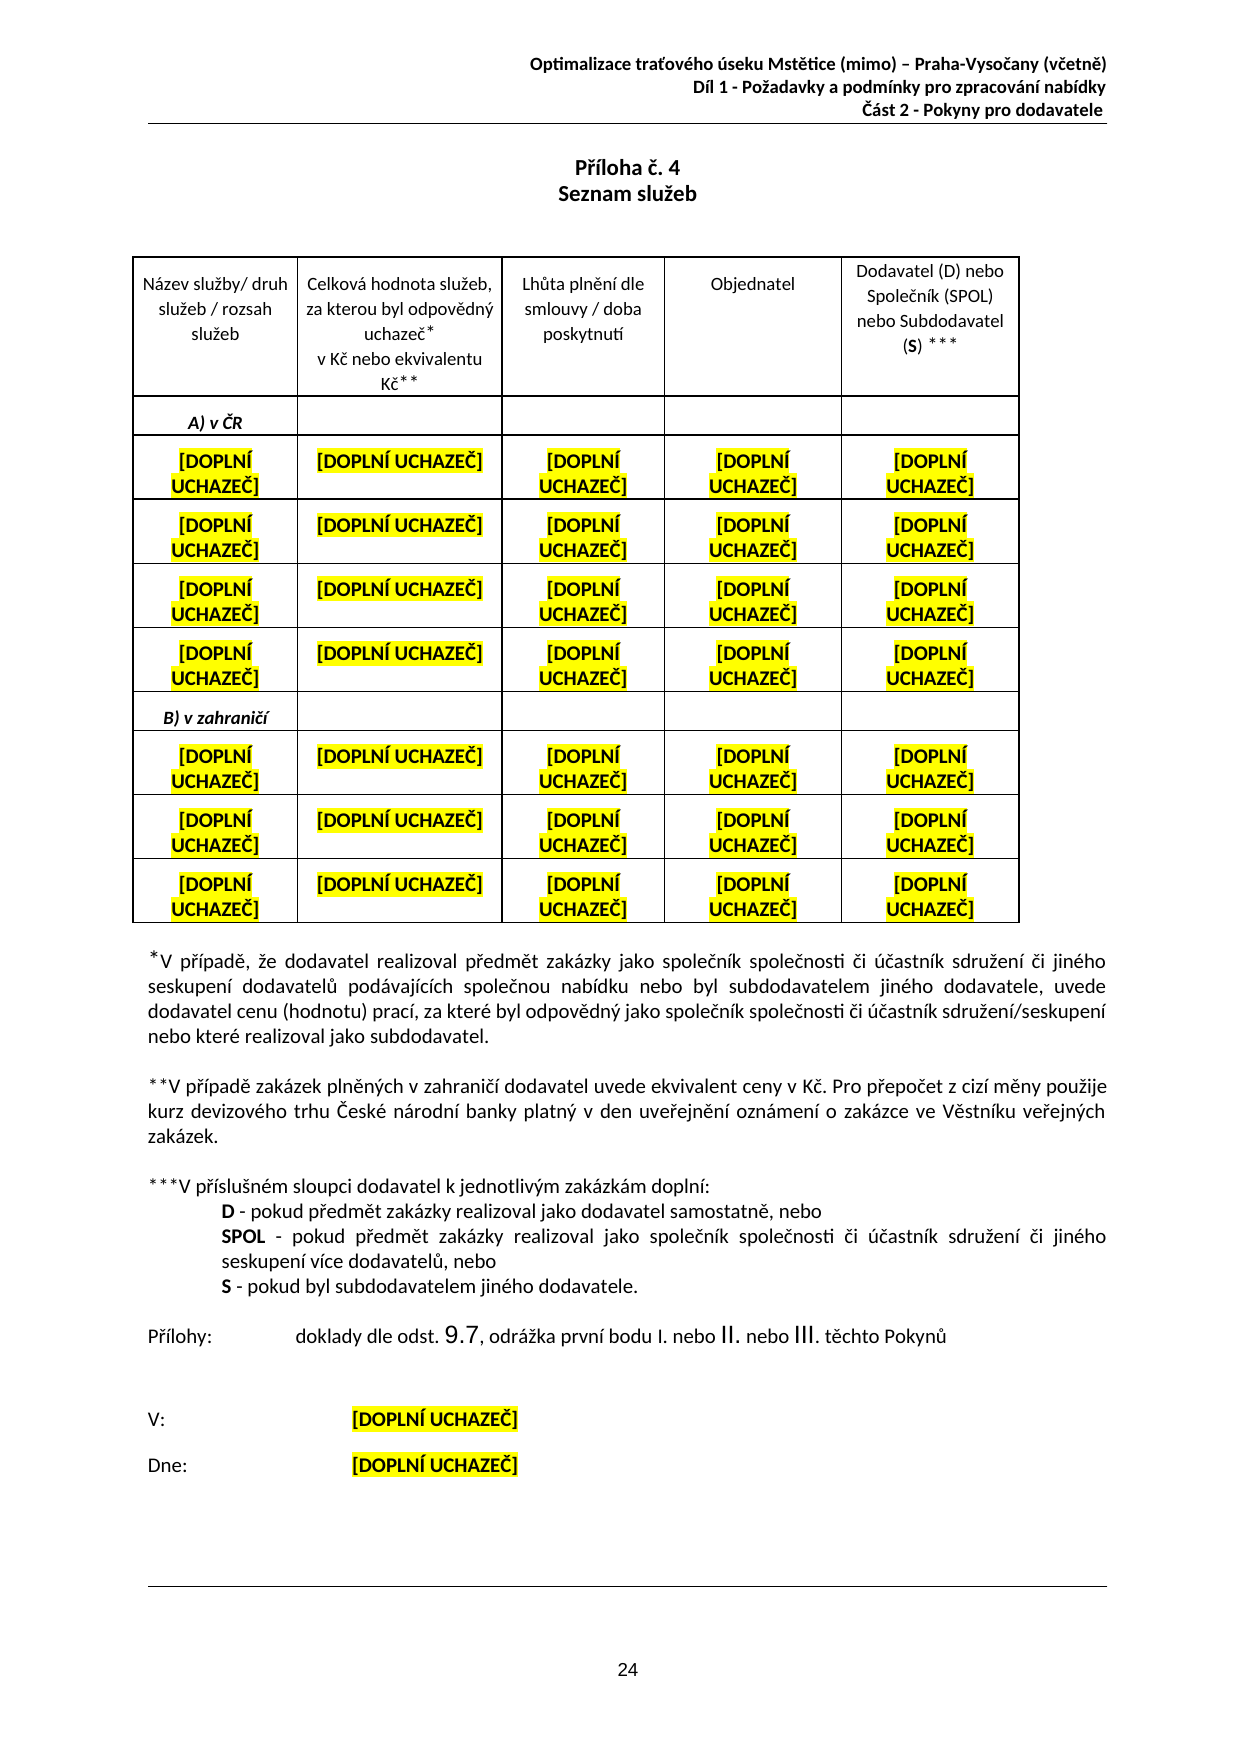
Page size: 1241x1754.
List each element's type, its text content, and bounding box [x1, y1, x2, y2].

table_cell [842, 397, 1018, 434]
table_cell [DOPLNÍ UCHAZEČ] [503, 731, 664, 794]
table_cell [DOPLNÍ UCHAZEČ] [665, 500, 841, 562]
table_cell [DOPLNÍ UCHAZEČ] [503, 859, 664, 922]
text Příloha č. 4 [148, 153, 1107, 181]
table_cell [665, 692, 841, 729]
table_cell [DOPLNÍ UCHAZEČ] [665, 859, 841, 922]
table_cell [DOPLNÍ UCHAZEČ] [665, 564, 841, 626]
text Seznam služeb [148, 181, 1107, 206]
table_cell Dne: [136, 1444, 266, 1490]
text D - pokud předmět zakázky realizoval jako dodavatel samostatně, nebo [221, 1198, 1107, 1223]
table_cell [DOPLNÍ UCHAZEČ] [134, 436, 297, 498]
table_cell [665, 397, 841, 434]
table_cell [DOPLNÍ UCHAZEČ] [266, 1444, 1096, 1490]
table_cell [298, 692, 501, 729]
table_cell [DOPLNÍ UCHAZEČ] [298, 564, 501, 626]
table_cell [DOPLNÍ UCHAZEČ] [842, 731, 1018, 794]
table_cell [DOPLNÍ UCHAZEČ] [842, 859, 1018, 922]
table_header Lhůta plnění dle smlouvy / doba poskytnutí [503, 258, 664, 395]
table_cell [DOPLNÍ UCHAZEČ] [298, 500, 501, 562]
table_cell [DOPLNÍ UCHAZEČ] [298, 628, 501, 691]
text Přílohy: doklady dle odst. 9.7, odrážka první bodu I. nebo II. nebo III. těchto Pokynů [148, 1323, 1107, 1348]
table_cell [DOPLNÍ UCHAZEČ] [134, 564, 297, 626]
table_cell [DOPLNÍ UCHAZEČ] [298, 436, 501, 498]
table_cell [DOPLNÍ UCHAZEČ] [503, 628, 664, 691]
table_header V: [136, 1398, 266, 1444]
table_header Dodavatel (D) nebo Společník (SPOL) nebo Subdodavatel (S) *** [842, 258, 1018, 395]
table_cell [503, 692, 664, 729]
table_cell [DOPLNÍ UCHAZEČ] [842, 564, 1018, 626]
table_cell [DOPLNÍ UCHAZEČ] [503, 795, 664, 858]
text ***V příslušném sloupci dodavatel k jednotlivým zakázkám doplní: [148, 1173, 1107, 1198]
table_header Celková hodnota služeb, za kterou byl odpovědný uchazeč* v Kč nebo ekvivalentu Kč** [298, 258, 501, 395]
table_cell [842, 692, 1018, 729]
table_header [DOPLNÍ UCHAZEČ] [266, 1398, 1096, 1444]
table_cell [DOPLNÍ UCHAZEČ] [503, 564, 664, 626]
table_cell B) v zahraničí [134, 692, 297, 729]
table_cell [DOPLNÍ UCHAZEČ] [842, 628, 1018, 691]
table_cell [DOPLNÍ UCHAZEČ] [134, 859, 297, 922]
table_cell [DOPLNÍ UCHAZEČ] [503, 436, 664, 498]
table_cell [DOPLNÍ UCHAZEČ] [503, 500, 664, 562]
table_cell [DOPLNÍ UCHAZEČ] [842, 500, 1018, 562]
table_cell [DOPLNÍ UCHAZEČ] [298, 859, 501, 922]
table_cell [DOPLNÍ UCHAZEČ] [665, 795, 841, 858]
text *V případě, že dodavatel realizoval předmět zakázky jako společník společnosti či účastník sdružení či jiného seskupení dodavatelů podávajících společnou nabídku nebo byl subdodavatelem jiného dodavatele, uvede dodavatel cenu (hodnotu) prací, za které byl odpovědný jako společník společnosti či účastník sdružení/seskupení nebo které realizoval jako subdodavatel. [148, 948, 1107, 1048]
table_cell [DOPLNÍ UCHAZEČ] [134, 731, 297, 794]
table_cell [DOPLNÍ UCHAZEČ] [298, 731, 501, 794]
table_header Objednatel [665, 258, 841, 395]
table_cell [DOPLNÍ UCHAZEČ] [134, 628, 297, 691]
table_header Název služby/ druh služeb / rozsah služeb [134, 258, 297, 395]
text S - pokud byl subdodavatelem jiného dodavatele. [221, 1273, 1107, 1298]
table_cell [DOPLNÍ UCHAZEČ] [665, 731, 841, 794]
table_cell [DOPLNÍ UCHAZEČ] [134, 500, 297, 562]
table_cell [DOPLNÍ UCHAZEČ] [842, 795, 1018, 858]
table_cell [DOPLNÍ UCHAZEČ] [298, 795, 501, 858]
text **V případě zakázek plněných v zahraničí dodavatel uvede ekvivalent ceny v Kč. Pro přepočet z cizí měny použije kurz devizového trhu České národní banky platný v den uveřejnění oznámení o zakázce ve Věstníku veřejných zakázek. [148, 1073, 1107, 1148]
table_cell [503, 397, 664, 434]
table_cell [DOPLNÍ UCHAZEČ] [134, 795, 297, 858]
text SPOL - pokud předmět zakázky realizoval jako společník společnosti či účastník sdružení či jiného seskupení více dodavatelů, nebo [221, 1223, 1107, 1273]
table_cell A) v ČR [134, 397, 297, 434]
table_cell [DOPLNÍ UCHAZEČ] [842, 436, 1018, 498]
table_cell [DOPLNÍ UCHAZEČ] [665, 628, 841, 691]
table_cell [298, 397, 501, 434]
table_cell [DOPLNÍ UCHAZEČ] [665, 436, 841, 498]
